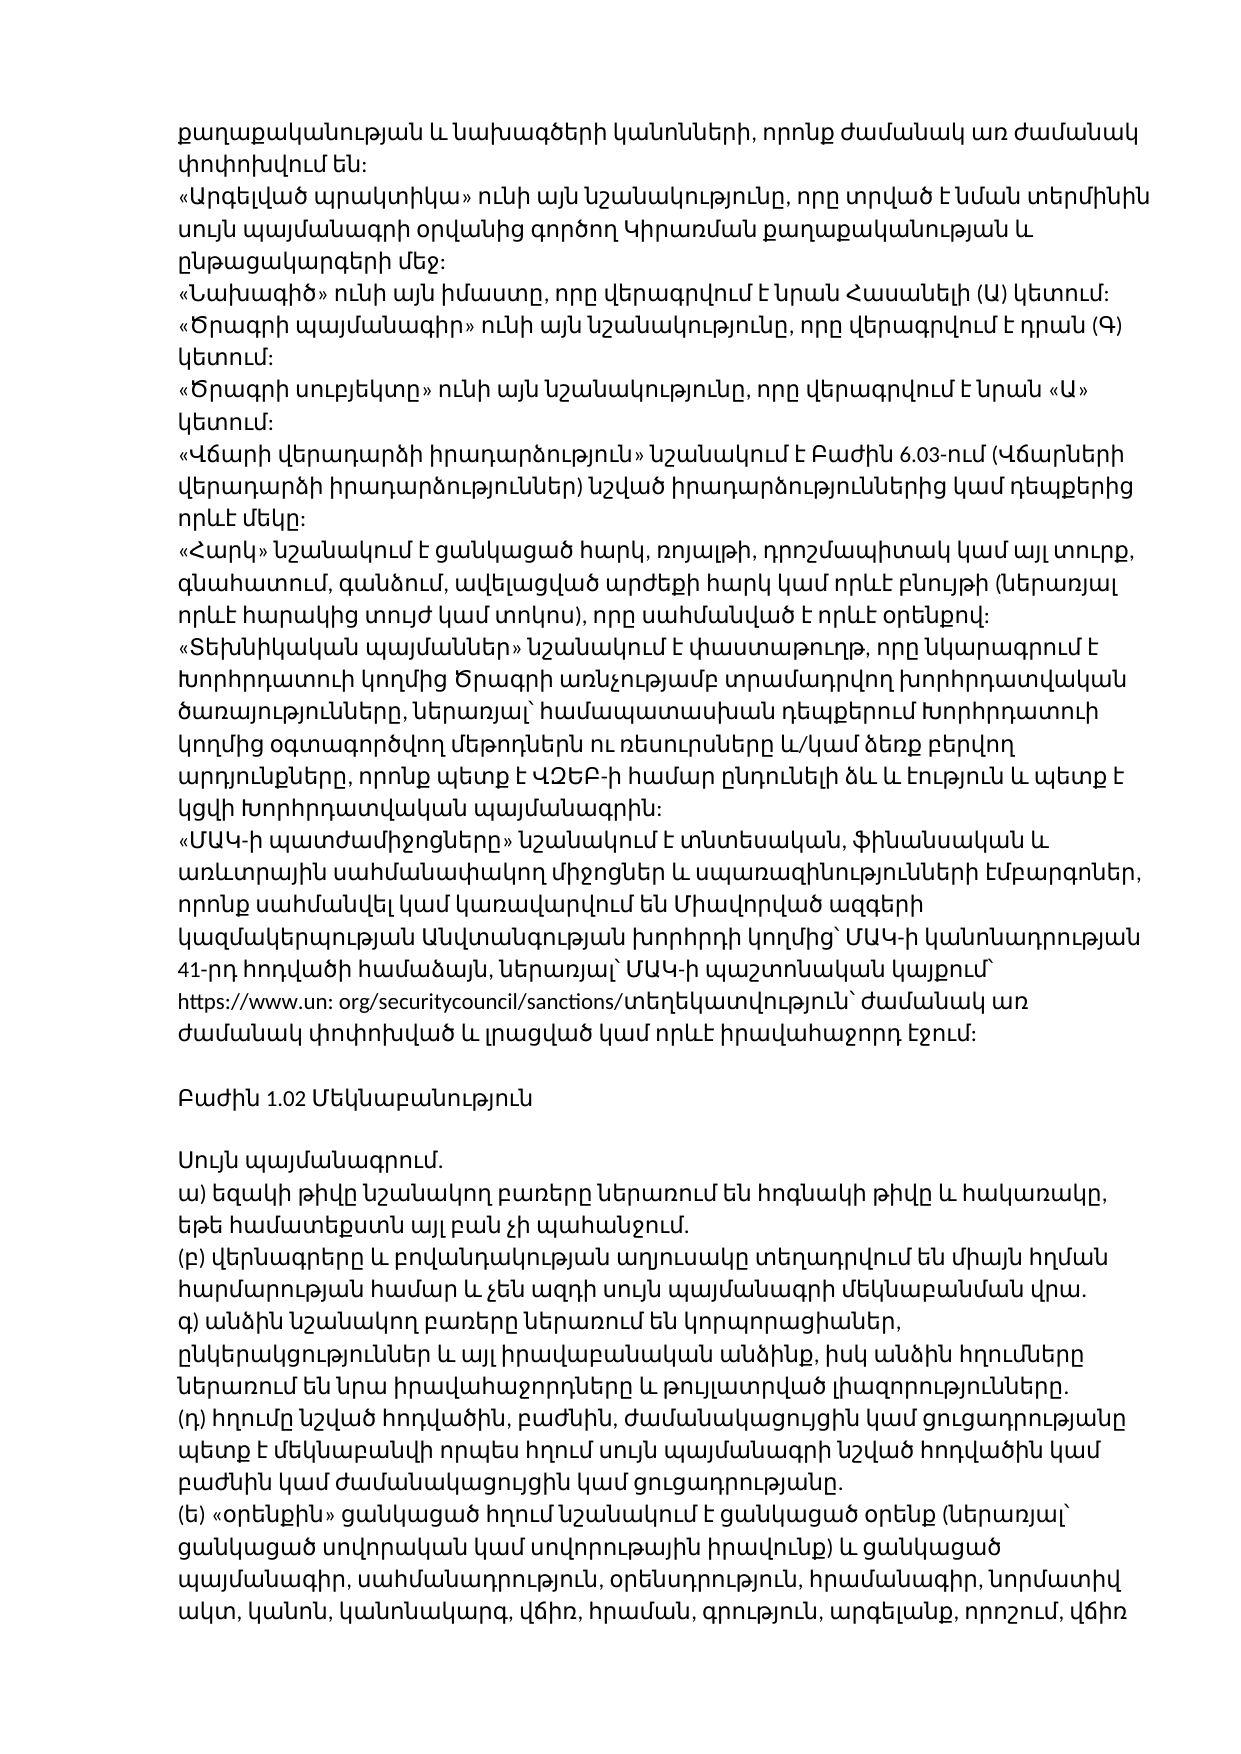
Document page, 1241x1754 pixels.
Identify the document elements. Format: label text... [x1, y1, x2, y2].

text գ) անձին նշանակող բառերը ներառում են կորպորացիաներ, ընկերակցություններ և այլ իրավաբանական անձինք, իսկ անձին հղումները ներառում են նրա իրավահաջորդները և թույլատրված լիազորությունները. [177, 1307, 1152, 1400]
text «Վճարի վերադարձի իրադարձություն» նշանակում է Բաժին 6.03-ում (Վճարների վերադարձի իրադարձություններ) նշված իրադարձություններից կամ դեպքերից որևէ մեկը: [177, 440, 1152, 532]
text Սույն պայմանագրում. [177, 1147, 1152, 1174]
text «Ծրագրի սուբյեկտը» ունի այն նշանակությունը, որը վերագրվում է նրան «Ա» կետում: [177, 376, 1152, 436]
text «Նախագիծ» ունի այն իմաստը, որը վերագրվում է նրան Հասանելի (Ա) կետում: [177, 279, 1152, 307]
text «Հարկ» նշանակում է ցանկացած հարկ, ռոյալթի, դրոշմապիտակ կամ այլ տուրք, գնահատում, գանձում, ավելացված արժեքի հարկ կամ որևէ բնույթի (ներառյալ որևէ հարակից տույժ կամ տոկոս), որը սահմանված է որևէ օրենքով: [177, 537, 1152, 629]
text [177, 1501, 1152, 1625]
text «Տեխնիկական պայմաններ» նշանակում է փաստաթուղթ, որը նկարագրում է Խորհրդատուի կողմից Ծրագրի առնչությամբ տրամադրվող խորհրդատվական ծառայությունները, ներառյալ՝ համապատասխան դեպքերում Խորհրդատուի կողմից օգտագործվող մեթոդներն ու ռեսուրսները և/կամ ձեռք բերվող արդյունքները, որոնք պետք է ՎԶԵԲ-ի համար ընդունելի ձև և էություն և պետք է կցվի Խորհրդատվական պայմանագրին: [177, 633, 1152, 822]
text Բաժին 1.02 Մեկնաբանություն [177, 1084, 1152, 1112]
text (բ) վերնագրերը և բովանդակության աղյուսակը տեղադրվում են միայն հղման հարմարության համար և չեն ազդի սույն պայմանագրի մեկնաբանման վրա. [177, 1243, 1152, 1303]
text «Արգելված պրակտիկա» ունի այն նշանակությունը, որը տրված է նման տերմինին սույն պայմանագրի օրվանից գործող Կիրառման քաղաքականության և ընթացակարգերի մեջ: [177, 182, 1152, 275]
text (դ) հղումը նշված հոդվածին, բաժնին, ժամանակացույցին կամ ցուցադրությանը պետք է մեկնաբանվի որպես հղում սույն պայմանագրի նշված հոդվածին կամ բաժնին կամ ժամանակացույցին կամ ցուցադրությանը. [177, 1404, 1152, 1496]
text «ՄԱԿ-ի պատժամիջոցները» նշանակում է տնտեսական, ֆինանսական և առևտրային սահմանափակող միջոցներ և սպառազինությունների էմբարգոներ, որոնք սահմանվել կամ կառավարվում են Միավորված ազգերի կազմակերպության Անվտանգության խորհրդի կողմից՝ ՄԱԿ-ի կանոնադրության 41-րդ հոդվածի համաձայն, ներառյալ՝ ՄԱԿ-ի պաշտոնական կայքում՝ https://www.un: org/securitycouncil/sanctions/տեղեկատվություն՝ ժամանակ առ ժամանակ փոփոխված և լրացված կամ որևէ իրավահաջորդ էջում: [177, 826, 1152, 1047]
text «Ծրագրի պայմանագիր» ունի այն նշանակությունը, որը վերագրվում է դրան (Գ) կետում: [177, 311, 1152, 371]
text ա) եզակի թիվը նշանակող բառերը ներառում են հոգնակի թիվը և հակառակը, եթե համատեքստն այլ բան չի պահանջում. [177, 1179, 1152, 1239]
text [177, 118, 1152, 178]
